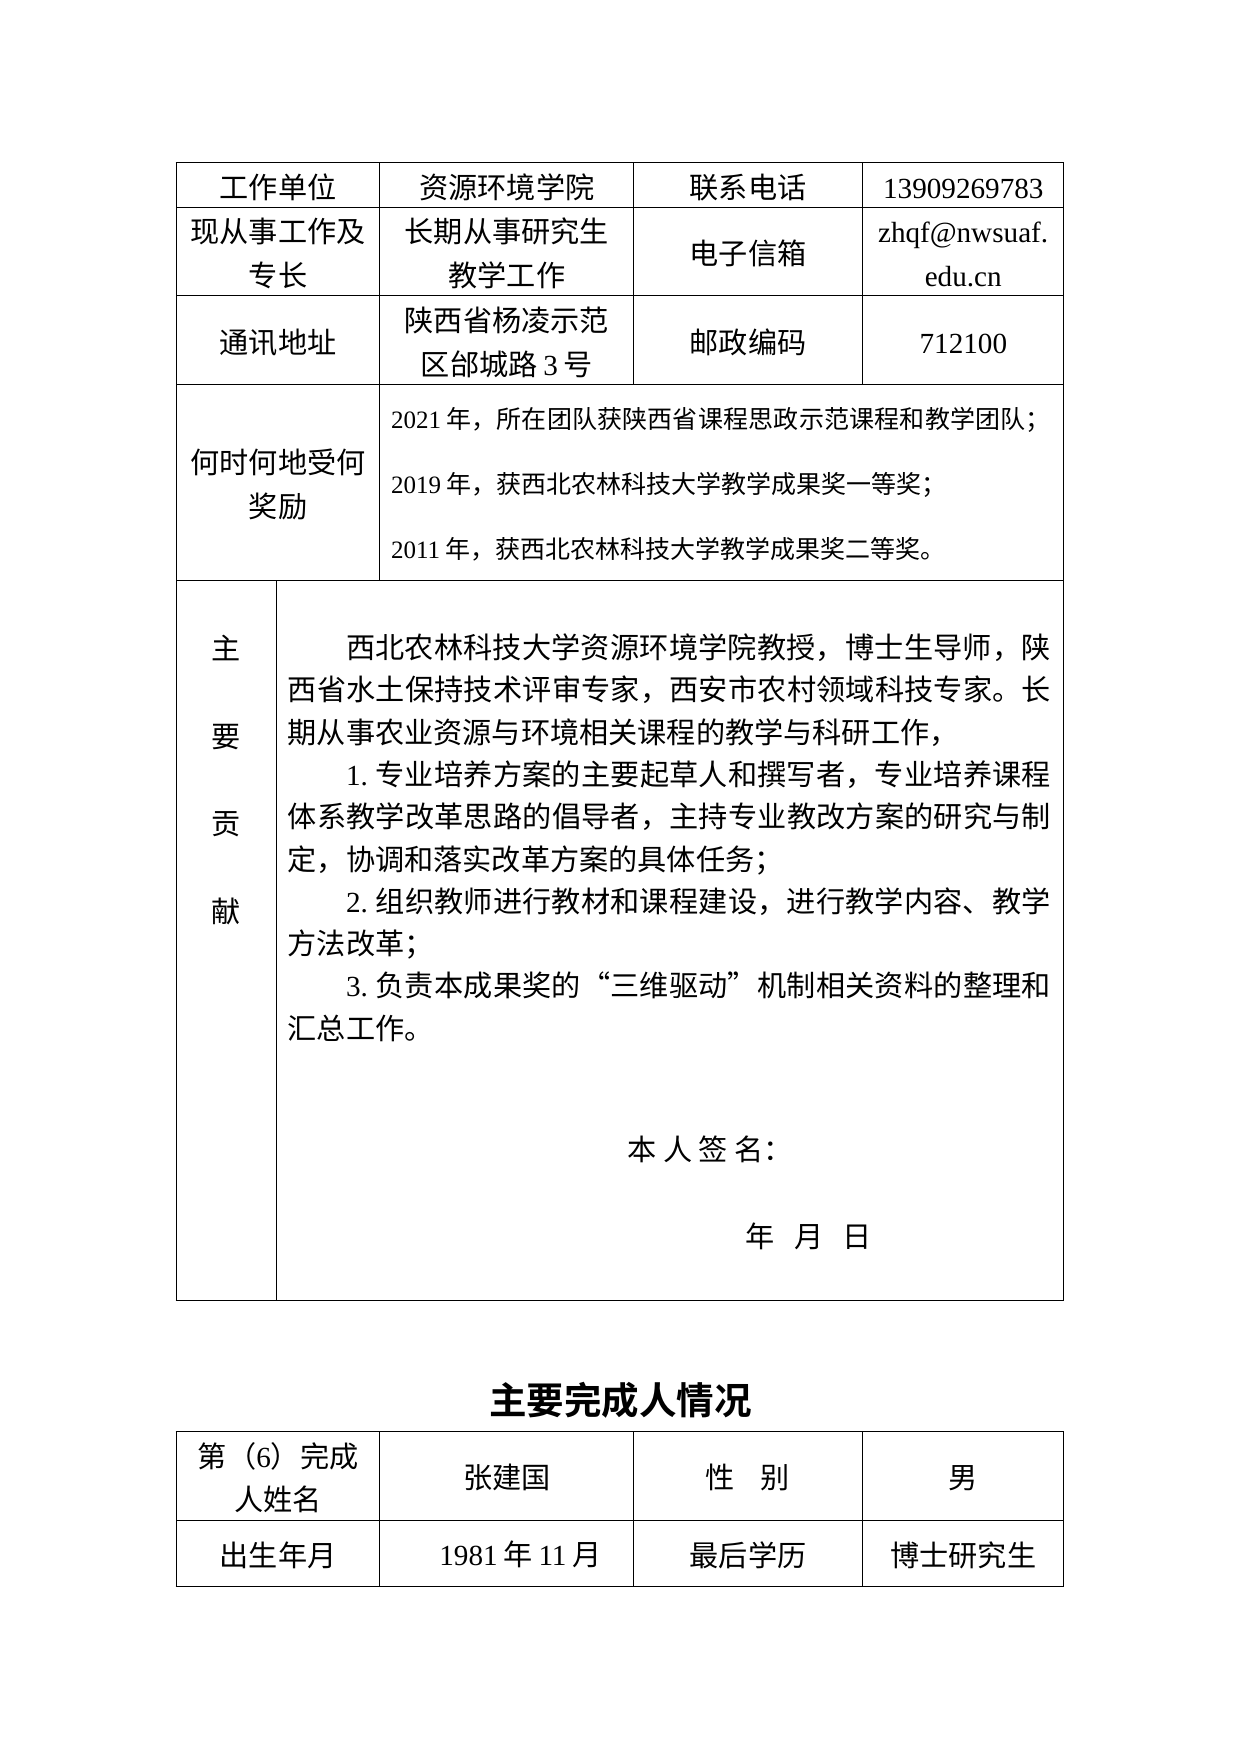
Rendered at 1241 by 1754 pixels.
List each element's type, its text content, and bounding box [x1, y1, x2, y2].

table_cell 工作单位 [177, 163, 379, 207]
table_cell 博士研究生 [863, 1521, 1063, 1586]
text 主要完成人情况 [187, 1366, 1053, 1431]
table_cell 2021年，所在团队获陕西省课程思政示范课程和教学团队；2019年，获西北农林科技大学教学成果奖一等奖； 2011年，获西北农林科技大学教学成果奖二等奖。 [380, 385, 1063, 580]
table_cell 邮政编码 [634, 296, 862, 384]
table_cell 主 要 贡 献 [177, 581, 276, 1300]
table_cell 陕西省杨凌示范区邰城路3号 [380, 296, 633, 384]
table_header 第（6）完成人姓名 [177, 1432, 379, 1519]
table_cell 712100 [863, 296, 1063, 384]
table_cell 1981年11月 [380, 1521, 633, 1586]
table_cell 何时何地受何奖励 [177, 385, 379, 580]
table_cell 13909269783 [863, 163, 1063, 207]
table_cell 西北农林科技大学资源环境学院教授，博士生导师，陕西省水土保持技术评审专家，西安市农村领域科技专家。长期从事农业资源与环境相关课程的教学与科研工作， 1. 专业培养方案的主要起草人和撰写者，专业培养课程体系教学改革思路的倡导者，主持专业教改方案的研究与制定，协调和落实改革方案的具体任务； 2. 组织教师进行教材和课程建设，进行教学内容、教学方法改革； 3. 负责本成果奖的“三维驱动”机制相关资料的整理和汇总工作。 本 人 签 名： 年 月 日 [277, 581, 1063, 1300]
table_cell zhqf@nwsuaf.edu.cn [863, 208, 1063, 295]
table_cell 现从事工作及专长 [177, 208, 379, 295]
table_header 张建国 [380, 1432, 633, 1519]
table_cell 最后学历 [634, 1521, 862, 1586]
table_cell 资源环境学院 [380, 163, 633, 207]
table_cell 联系电话 [634, 163, 862, 207]
table_cell 出生年月 [177, 1521, 379, 1586]
table_cell 通讯地址 [177, 296, 379, 384]
table_header 性 别 [634, 1432, 862, 1519]
table_cell 长期从事研究生教学工作 [380, 208, 633, 295]
table_header 男 [863, 1432, 1063, 1519]
table_cell 电子信箱 [634, 208, 862, 295]
